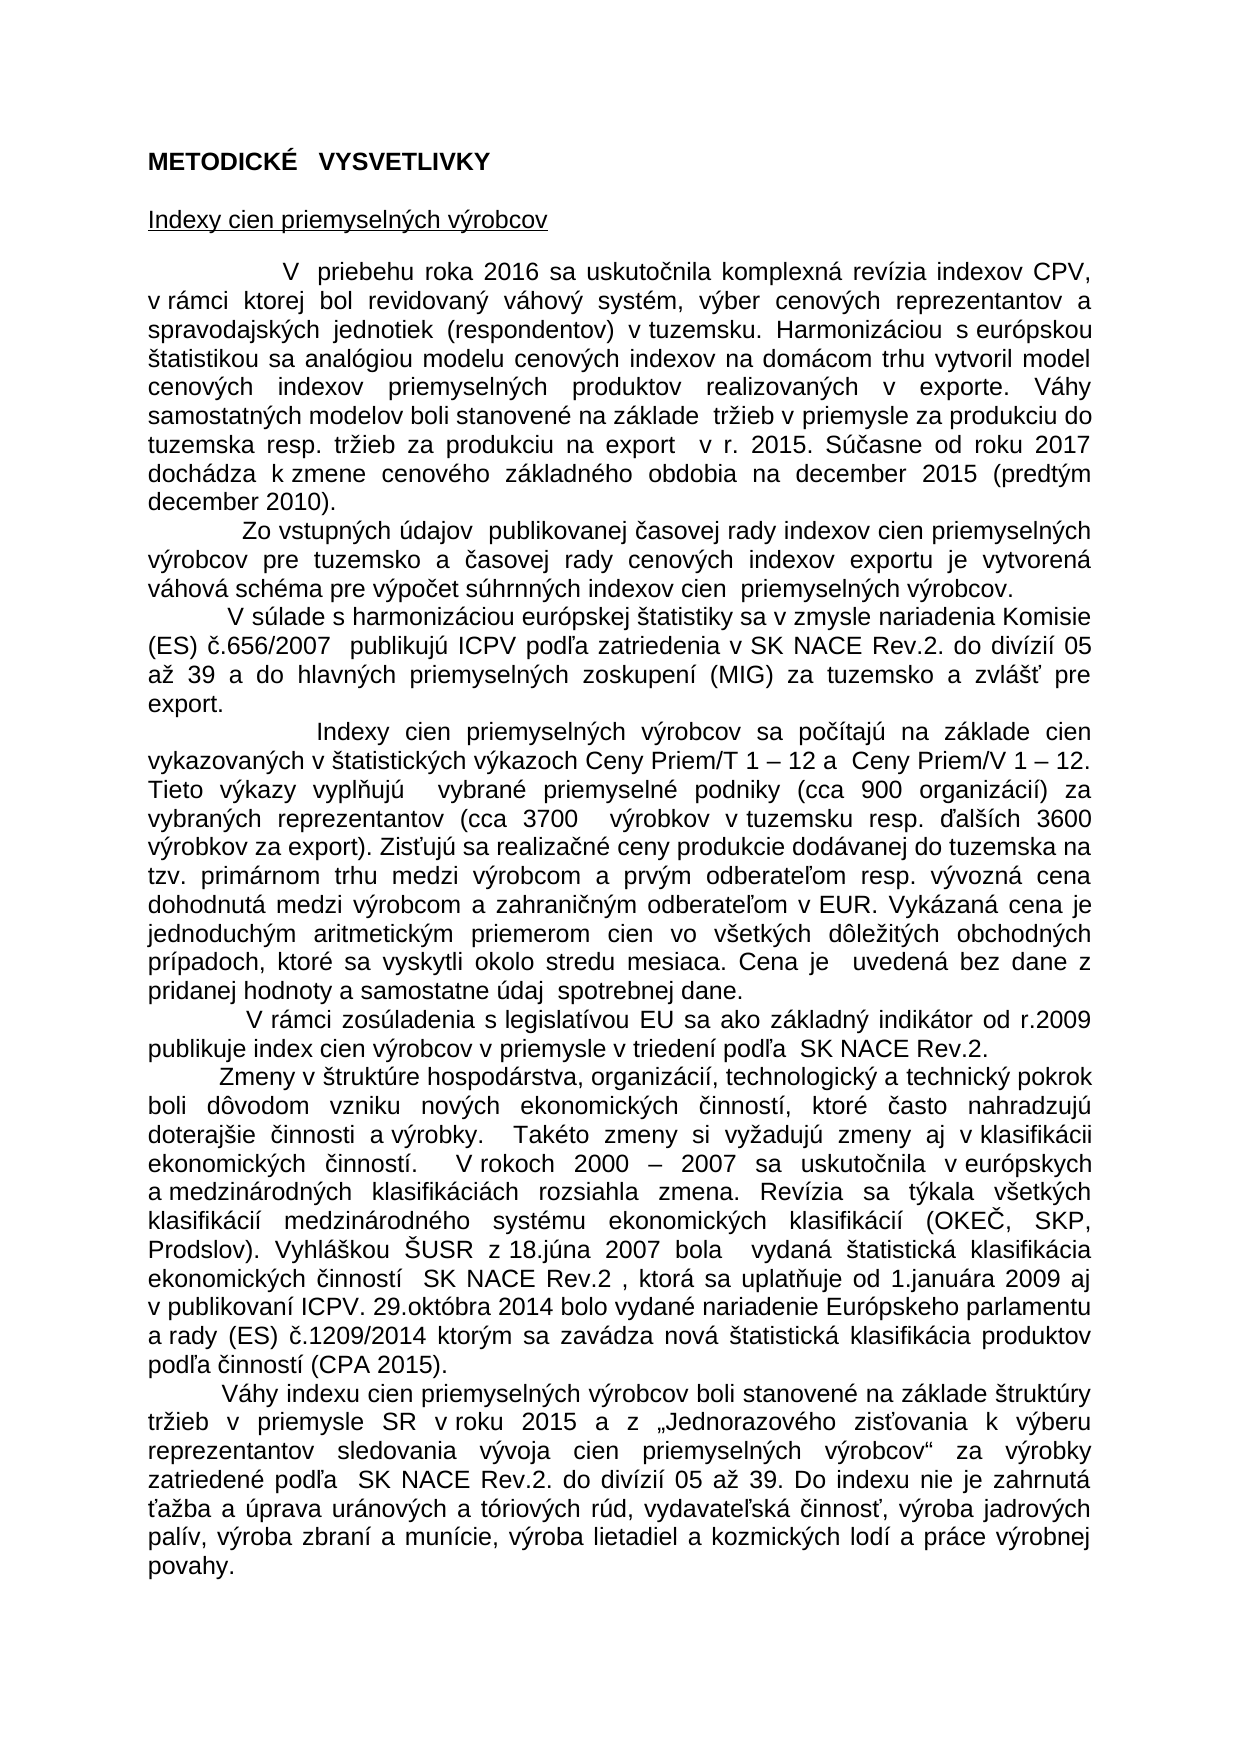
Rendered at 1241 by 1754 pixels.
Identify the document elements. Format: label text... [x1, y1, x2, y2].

text V rámci zosúladenia s legislatívou EU sa ako základný indikátor od r.2009 publikuje index cien výrobcov v priemysle v triedení podľa SK NACE Rev.2. [148, 1005, 1092, 1062]
text Indexy cien priemyselných výrobcov sa počítajú na základe cien vykazovaných v štatistických výkazoch Ceny Priem/T 1 – 12 a Ceny Priem/V 1 – 12. Tieto výkazy vyplňujú vybrané priemyselné podniky (cca 900 organizácií) za vybraných reprezentantov (cca 3700 výrobkov v tuzemsku resp. ďalších 3600 výrobkov za export). Zisťujú sa realizačné ceny produkcie dodávanej do tuzemska na tzv. primárnom trhu medzi výrobcom a prvým odberateľom resp. vývozná cena dohodnutá medzi výrobcom a zahraničným odberateľom v EUR. Vykázaná cena je jednoduchým aritmetickým priemerom cien vo všetkých dôležitých obchodných prípadoch, ktoré sa vyskytli okolo stredu mesiaca. Cena je uvedená bez dane z pridanej hodnoty a samostatne údaj spotrebnej dane. [148, 717, 1092, 1005]
text Zo vstupných údajov publikovanej časovej rady indexov cien priemyselných výrobcov pre tuzemsko a časovej rady cenových indexov exportu je vytvorená váhová schéma pre výpočet súhrnných indexov cien priemyselných výrobcov. [148, 516, 1092, 602]
text V priebehu roka 2016 sa uskutočnila komplexná revízia indexov CPV, v rámci ktorej bol revidovaný váhový systém, výber cenových reprezentantov a spravodajských jednotiek (respondentov) v tuzemsku. Harmonizáciou s európskou štatistikou sa analógiou modelu cenových indexov na domácom trhu vytvoril model cenových indexov priemyselných produktov realizovaných v exporte. Váhy samostatných modelov boli stanovené na základe tržieb v priemysle za produkciu do tuzemska resp. tržieb za produkciu na export v r. 2015. Súčasne od roku 2017 dochádza k zmene cenového základného obdobia na december 2015 (predtým december 2010). [148, 257, 1092, 516]
text Indexy cien priemyselných výrobcov [148, 204, 1092, 233]
text V súlade s harmonizáciou európskej štatistiky sa v zmysle nariadenia Komisie (ES) č.656/2007 publikujú ICPV podľa zatriedenia v SK NACE Rev.2. do divízií 05 až 39 a do hlavných priemyselných zoskupení (MIG) za tuzemsko a zvlášť pre export. [148, 602, 1092, 717]
text Zmeny v štruktúre hospodárstva, organizácií, technologický a technický pokrok boli dôvodom vzniku nových ekonomických činností, ktoré často nahradzujú doterajšie činnosti a výrobky. Takéto zmeny si vyžadujú zmeny aj v klasifikácii ekonomických činností. V rokoch 2000 – 2007 sa uskutočnila v európskych a medzinárodných klasifikáciách rozsiahla zmena. Revízia sa týkala všetkých klasifikácií medzinárodného systému ekonomických klasifikácií (OKEČ, SKP, Prodslov). Vyhláškou ŠUSR z 18.júna 2007 bola vydaná štatistická klasifikácia ekonomických činností SK NACE Rev.2 , ktorá sa uplatňuje od 1.januára 2009 aj v publikovaní ICPV. 29.októbra 2014 bolo vydané nariadenie Európskeho parlamentu a rady (ES) č.1209/2014 ktorým sa zavádza nová štatistická klasifikácia produktov podľa činností (CPA 2015). [148, 1062, 1092, 1379]
text METODICKÉ VYSVETLIVKY [148, 147, 1092, 176]
text Váhy indexu cien priemyselných výrobcov boli stanovené na základe štruktúry tržieb v priemysle SR v roku 2015 a z „Jednorazového zisťovania k výberu reprezentantov sledovania vývoja cien priemyselných výrobcov“ za výrobky zatriedené podľa SK NACE Rev.2. do divízií 05 až 39. Do indexu nie je zahrnutá ťažba a úprava uránových a tóriových rúd, vydavateľská činnosť, výroba jadrových palív, výroba zbraní a munície, výroba lietadiel a kozmických lodí a práce výrobnej povahy. [148, 1379, 1092, 1580]
